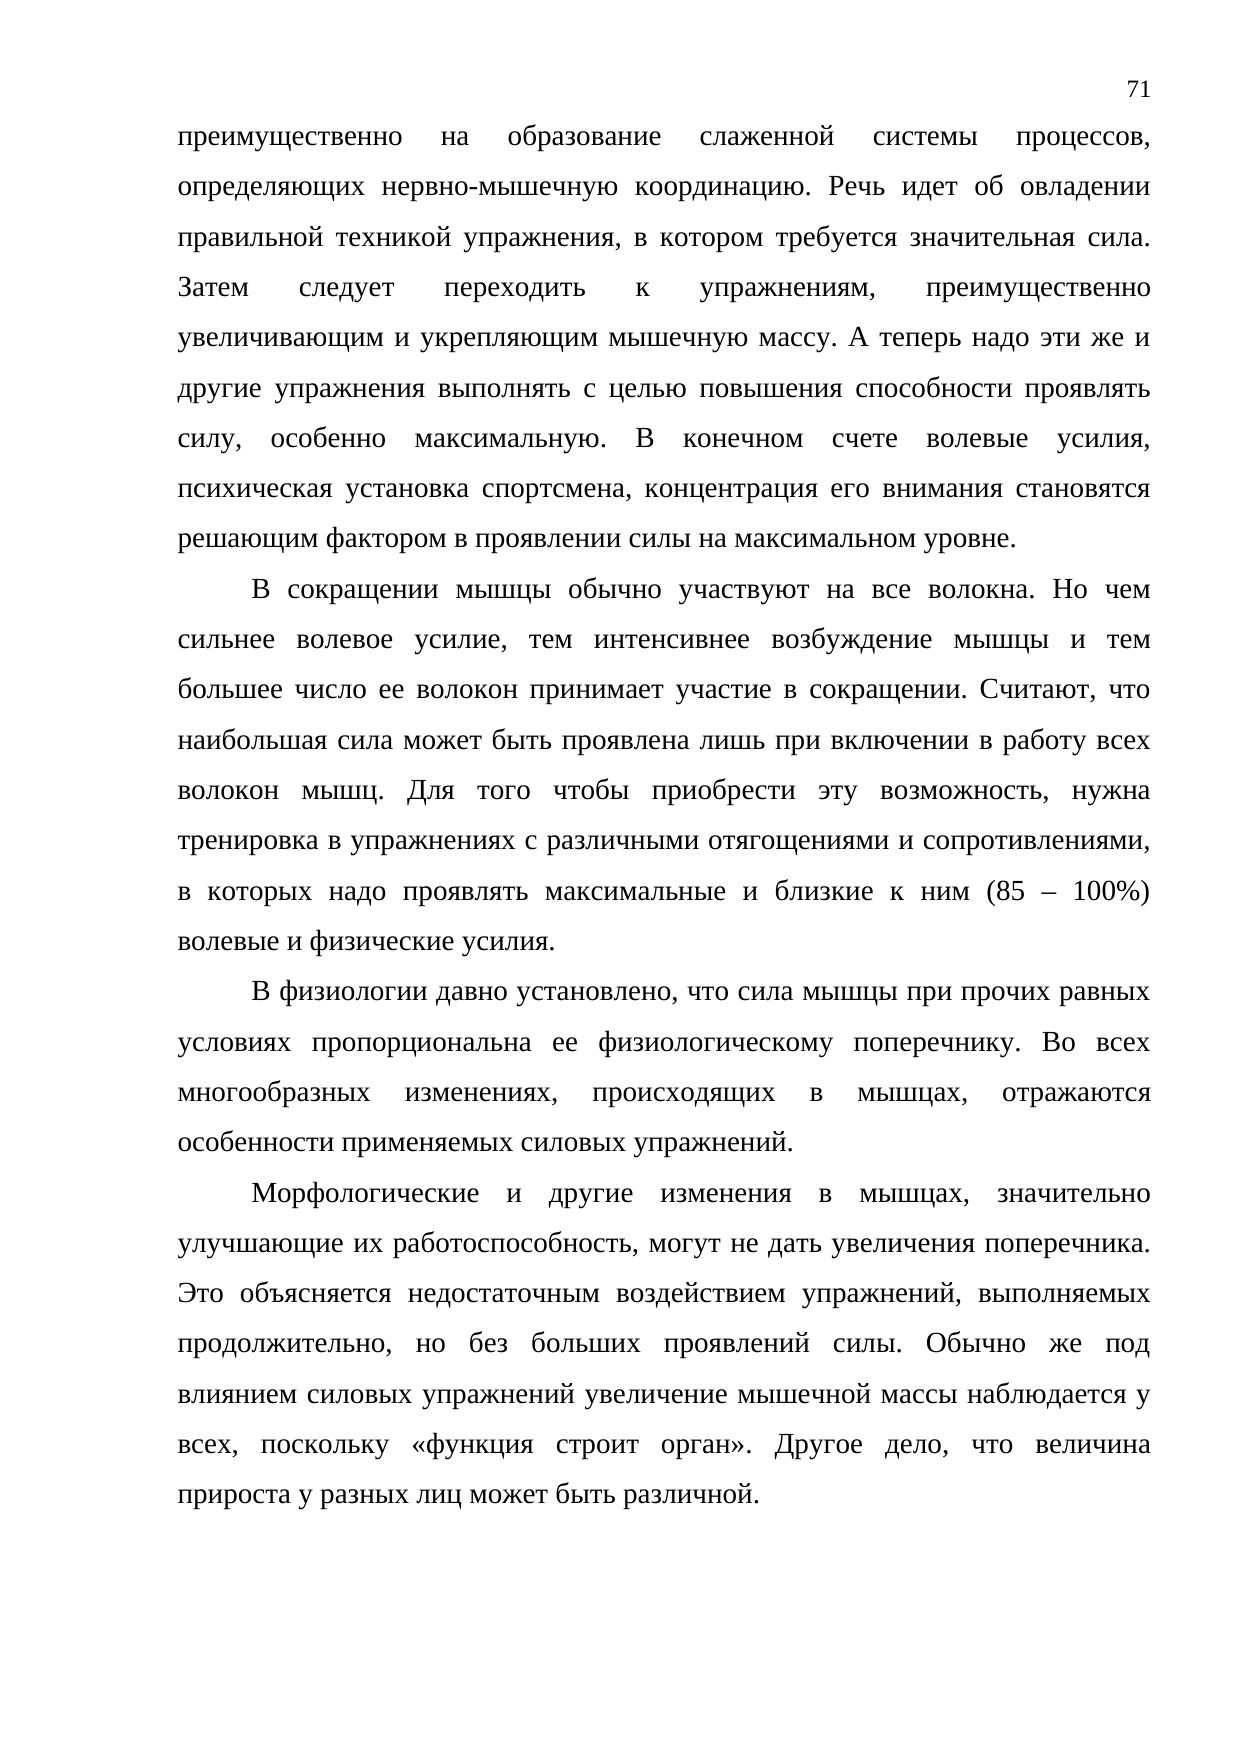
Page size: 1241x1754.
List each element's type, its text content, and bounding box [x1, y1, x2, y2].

text В сокращении мышцы обычно участвуют на все волокна. Но чем сильнее волевое усилие, тем интенсивнее возбуждение мышцы и тем большее число ее волокон принимает участие в сокращении. Считают, что наибольшая сила может быть проявлена лишь при включении в работу всех волокон мышц. Для того чтобы приобрести эту возможность, нужна тренировка в упражнениях с различными отягощениями и сопротивлениями, в которых надо проявлять максимальные и близкие к ним (85 – 100%) волевые и физические усилия. [177, 571, 1152, 957]
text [177, 118, 1152, 554]
text Морфологические и другие изменения в мышцах, значительно улучшающие их работоспособность, могут не дать увеличения поперечника. Это объясняется недостаточным воздействием упражнений, выполняемых продолжительно, но без больших проявлений силы. Обычно же под влиянием силовых упражнений увеличение мышечной массы наблюдается у всех, поскольку «функция строит орган». Другое дело, что величина прироста у разных лиц может быть различной. [177, 1175, 1152, 1510]
text В физиологии давно установлено, что сила мышцы при прочих равных условиях пропорциональна ее физиологическому поперечнику. Во всех многообразных изменениях, происходящих в мышцах, отражаются особенности применяемых силовых упражнений. [177, 973, 1152, 1158]
